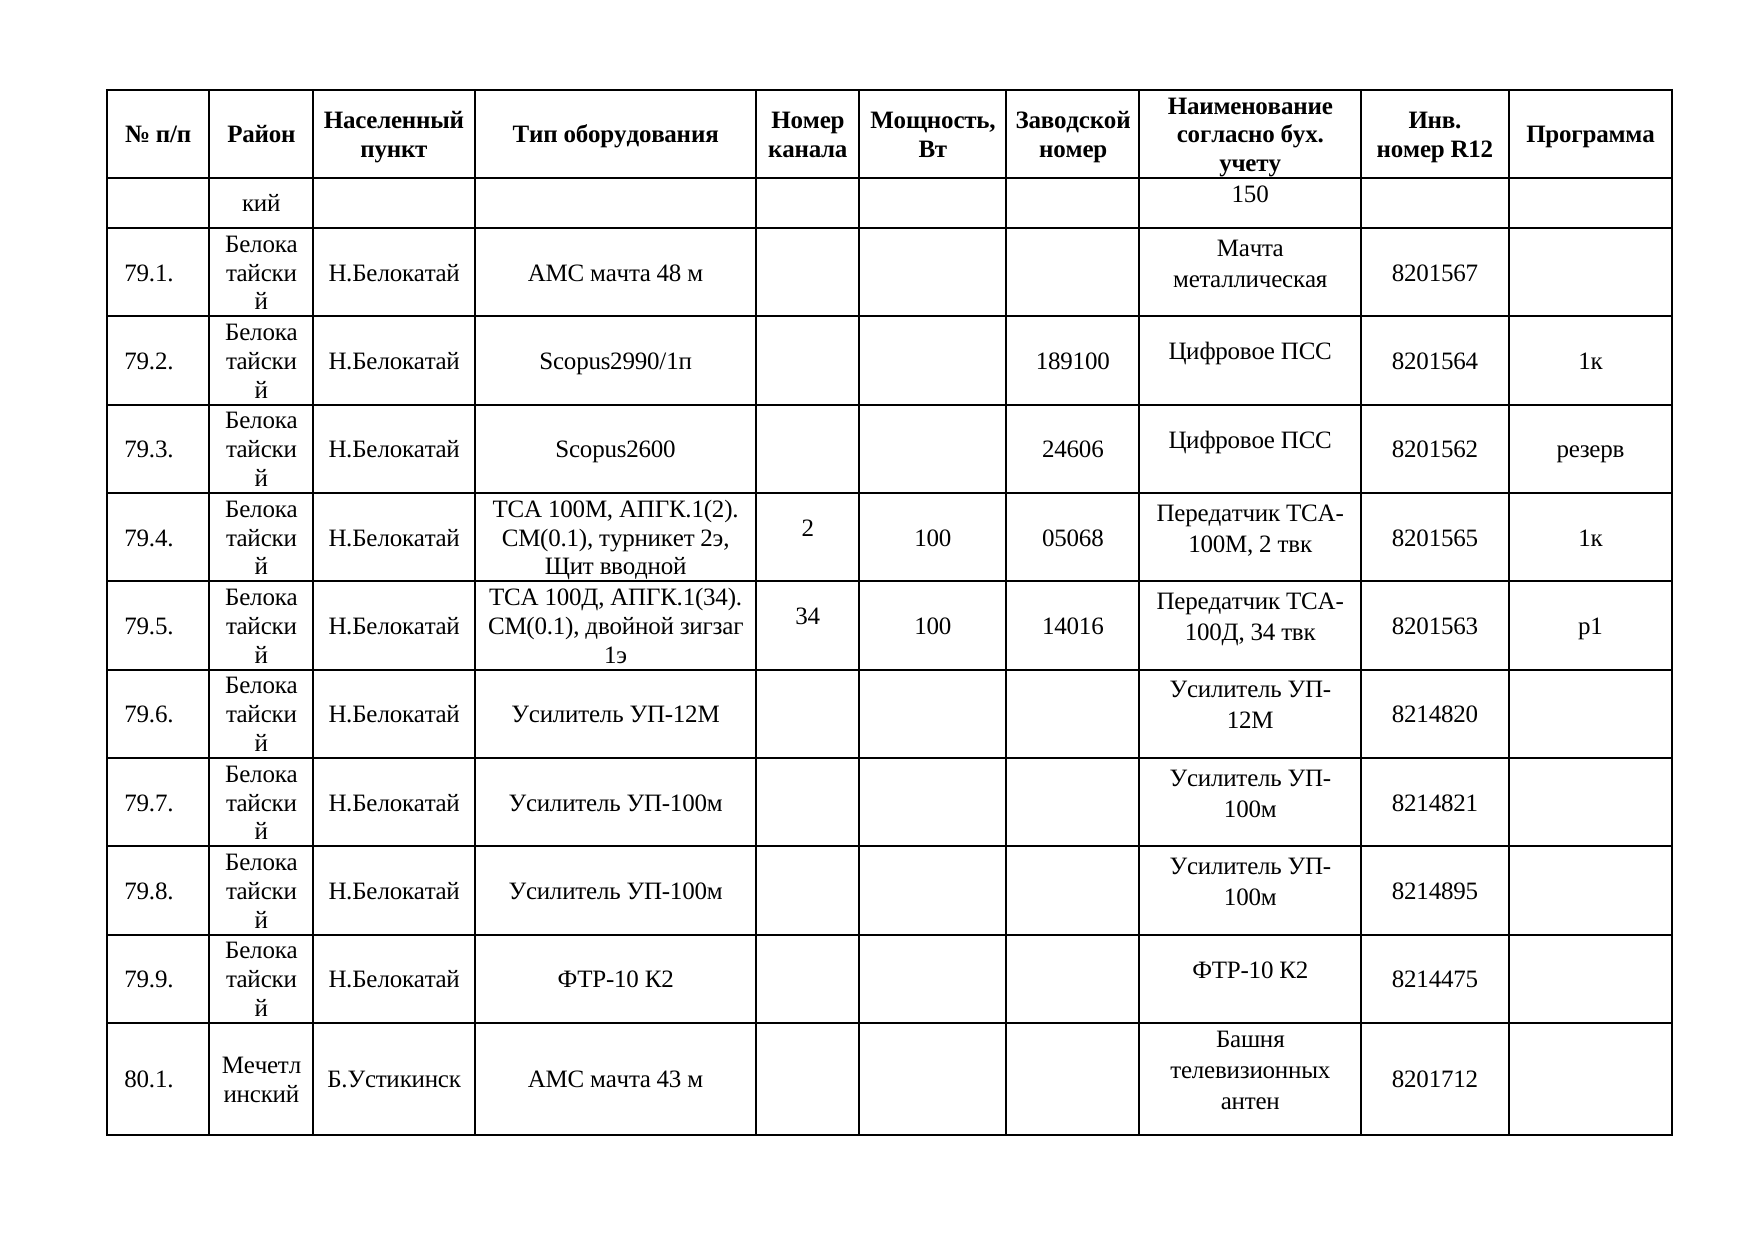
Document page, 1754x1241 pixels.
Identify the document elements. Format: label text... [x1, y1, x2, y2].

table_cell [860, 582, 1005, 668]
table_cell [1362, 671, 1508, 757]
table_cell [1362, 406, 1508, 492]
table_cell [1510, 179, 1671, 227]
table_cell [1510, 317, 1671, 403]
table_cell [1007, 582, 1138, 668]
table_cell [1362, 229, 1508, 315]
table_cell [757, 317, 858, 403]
table_header Программа [1510, 91, 1671, 177]
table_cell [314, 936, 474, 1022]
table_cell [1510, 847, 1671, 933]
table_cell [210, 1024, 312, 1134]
table_header Инв. номер R12 [1362, 91, 1508, 177]
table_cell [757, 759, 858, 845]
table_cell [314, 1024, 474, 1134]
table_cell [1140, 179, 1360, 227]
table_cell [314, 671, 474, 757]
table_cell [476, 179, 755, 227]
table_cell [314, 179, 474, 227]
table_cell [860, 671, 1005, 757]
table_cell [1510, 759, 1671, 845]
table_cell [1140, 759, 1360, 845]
table_header Номер канала [757, 91, 858, 177]
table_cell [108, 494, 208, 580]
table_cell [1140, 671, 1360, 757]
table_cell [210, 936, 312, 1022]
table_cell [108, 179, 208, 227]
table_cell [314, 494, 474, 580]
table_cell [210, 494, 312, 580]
table_header Наименование согласно бух. учету [1140, 91, 1360, 177]
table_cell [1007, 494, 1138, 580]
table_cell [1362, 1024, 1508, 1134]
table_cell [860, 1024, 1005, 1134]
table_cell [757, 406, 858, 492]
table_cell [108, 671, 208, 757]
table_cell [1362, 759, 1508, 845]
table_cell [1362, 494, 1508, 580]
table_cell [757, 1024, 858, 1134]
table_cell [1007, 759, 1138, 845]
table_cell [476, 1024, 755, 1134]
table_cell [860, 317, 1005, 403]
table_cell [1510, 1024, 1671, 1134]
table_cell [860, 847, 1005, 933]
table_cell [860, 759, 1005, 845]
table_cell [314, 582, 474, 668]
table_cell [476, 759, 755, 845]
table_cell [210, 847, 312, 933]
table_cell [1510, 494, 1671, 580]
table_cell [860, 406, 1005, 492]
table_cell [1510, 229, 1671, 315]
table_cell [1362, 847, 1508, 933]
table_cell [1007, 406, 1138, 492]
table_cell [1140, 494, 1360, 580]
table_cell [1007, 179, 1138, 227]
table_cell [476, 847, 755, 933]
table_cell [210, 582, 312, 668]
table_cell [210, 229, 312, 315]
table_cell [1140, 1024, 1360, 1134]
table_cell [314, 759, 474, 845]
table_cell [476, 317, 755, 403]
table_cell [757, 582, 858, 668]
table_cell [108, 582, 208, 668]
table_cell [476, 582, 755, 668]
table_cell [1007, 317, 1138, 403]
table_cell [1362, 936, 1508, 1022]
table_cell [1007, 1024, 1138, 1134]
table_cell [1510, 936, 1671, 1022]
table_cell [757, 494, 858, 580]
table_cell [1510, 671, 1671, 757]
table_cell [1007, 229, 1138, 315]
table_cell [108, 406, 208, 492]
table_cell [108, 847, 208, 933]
table_header № п/п [108, 91, 208, 177]
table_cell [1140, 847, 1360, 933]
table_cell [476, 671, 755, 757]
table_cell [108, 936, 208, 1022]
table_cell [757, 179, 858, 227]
table_header Населенный пункт [314, 91, 474, 177]
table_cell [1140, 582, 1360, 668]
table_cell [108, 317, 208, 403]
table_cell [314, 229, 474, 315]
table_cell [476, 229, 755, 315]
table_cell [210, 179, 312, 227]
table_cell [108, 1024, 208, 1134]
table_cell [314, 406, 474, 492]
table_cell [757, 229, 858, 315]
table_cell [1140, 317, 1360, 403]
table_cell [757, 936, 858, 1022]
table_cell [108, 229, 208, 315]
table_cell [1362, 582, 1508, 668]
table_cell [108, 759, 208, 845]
table_header Мощность, Вт [860, 91, 1005, 177]
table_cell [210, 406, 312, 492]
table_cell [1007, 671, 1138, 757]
table_header Тип оборудования [476, 91, 755, 177]
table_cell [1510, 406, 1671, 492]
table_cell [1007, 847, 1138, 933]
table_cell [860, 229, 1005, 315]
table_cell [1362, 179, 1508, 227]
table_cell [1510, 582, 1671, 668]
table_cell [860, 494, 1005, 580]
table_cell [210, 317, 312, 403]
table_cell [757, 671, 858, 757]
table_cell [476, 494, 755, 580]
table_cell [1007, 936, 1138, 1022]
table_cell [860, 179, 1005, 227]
table_header Заводской номер [1007, 91, 1138, 177]
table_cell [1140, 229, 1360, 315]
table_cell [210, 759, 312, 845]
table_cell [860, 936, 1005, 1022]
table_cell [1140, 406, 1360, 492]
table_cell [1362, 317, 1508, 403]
table_header Район [210, 91, 312, 177]
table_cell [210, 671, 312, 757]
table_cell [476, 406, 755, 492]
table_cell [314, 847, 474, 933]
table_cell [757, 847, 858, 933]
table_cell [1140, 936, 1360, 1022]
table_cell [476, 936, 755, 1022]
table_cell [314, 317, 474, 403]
